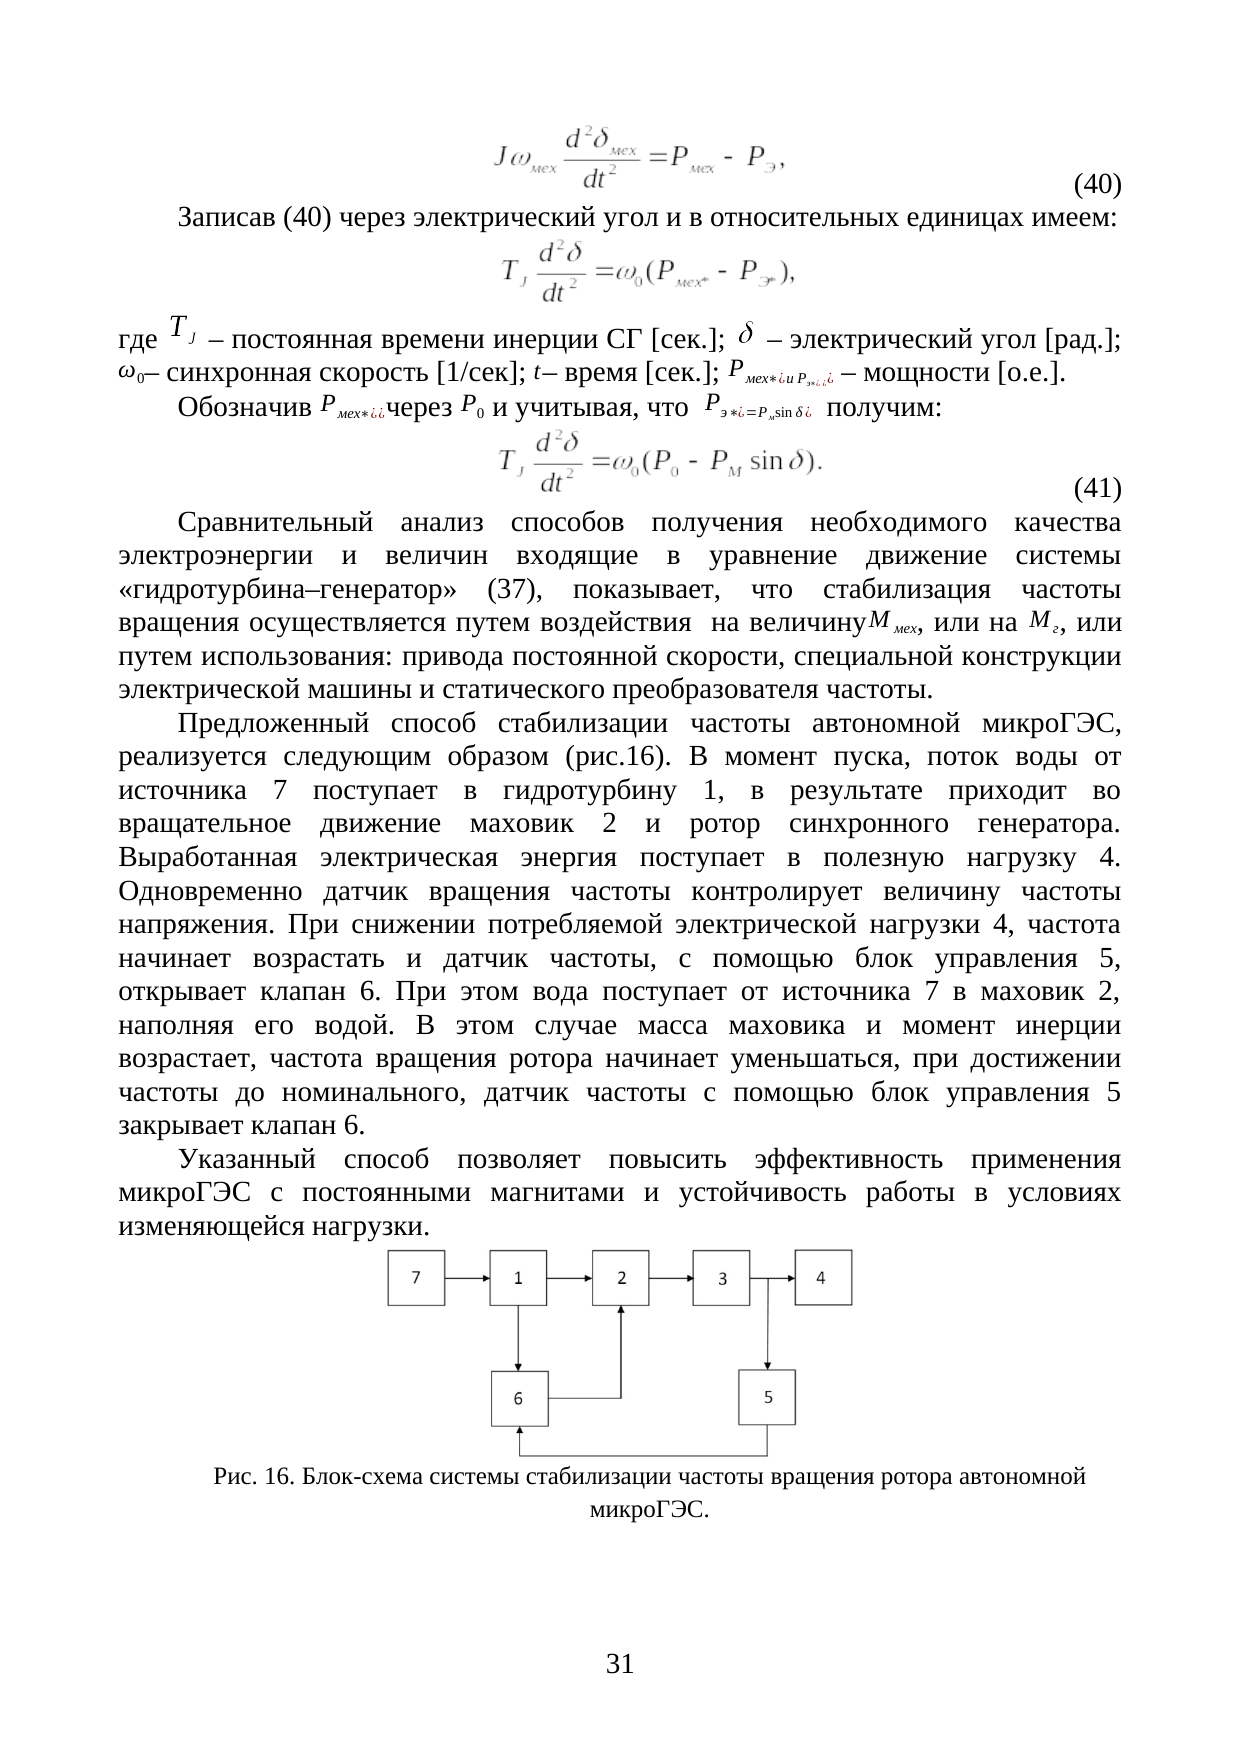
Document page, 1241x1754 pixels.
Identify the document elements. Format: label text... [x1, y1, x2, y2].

picture [381, 1241, 859, 1461]
text Рис. 16. Блок-схема системы стабилизации частоты вращения ротора автономной микроГЭС. [177, 1461, 1122, 1522]
text (41) [118, 422, 1122, 504]
text Записав (40) через электрический угол и в относительных единицах имеем: [118, 199, 1122, 233]
text где – постоянная времени инерции СГ [сек.]; – электрический угол [рад.]; – синхронная скорость [1/сек]; – время [сек.]; – мощности [о.е.]. [118, 308, 1122, 389]
text (40) [118, 118, 1122, 199]
text Указанный способ позволяет повысить эффективность применения микроГЭС с постоянными магнитами и устойчивость работы в условиях изменяющейся нагрузки. [118, 1141, 1122, 1242]
text Предложенный способ стабилизации частоты автономной микроГЭС, реализуется следующим образом (рис.16). В момент пуска, поток воды от источника 7 поступает в гидротурбину 1, в результате приходит во вращательное движение маховик 2 и ротор синхронного генератора. Выработанная электрическая энергия поступает в полезную нагрузку 4. Одновременно датчик вращения частоты контролирует величину частоты напряжения. При снижении потребляемой электрической нагрузки 4, частота начинает возрастать и датчик частоты, с помощью блок управления 5, открывает клапан 6. При этом вода поступает от источника 7 в маховик 2, наполняя его водой. В этом случае масса маховика и момент инерции возрастает, частота вращения ротора начинает уменьшаться, при достижении частоты до номинального, датчик частоты с помощью блок управления 5 закрывает клапан 6. [118, 705, 1122, 1141]
text Обозначив через и учитывая, что получим: [118, 389, 1122, 422]
text Сравнительный анализ способов получения необходимого качества электроэнергии и величин входящие в уравнение движение системы «гидротурбина–генератор» (37), показывает, что стабилизация частоты вращения осуществляется путем воздействия на величину, или на , или путем использования: привода постоянной скорости, специальной конструкции электрической машины и статического преобразователя частоты. [118, 504, 1122, 705]
